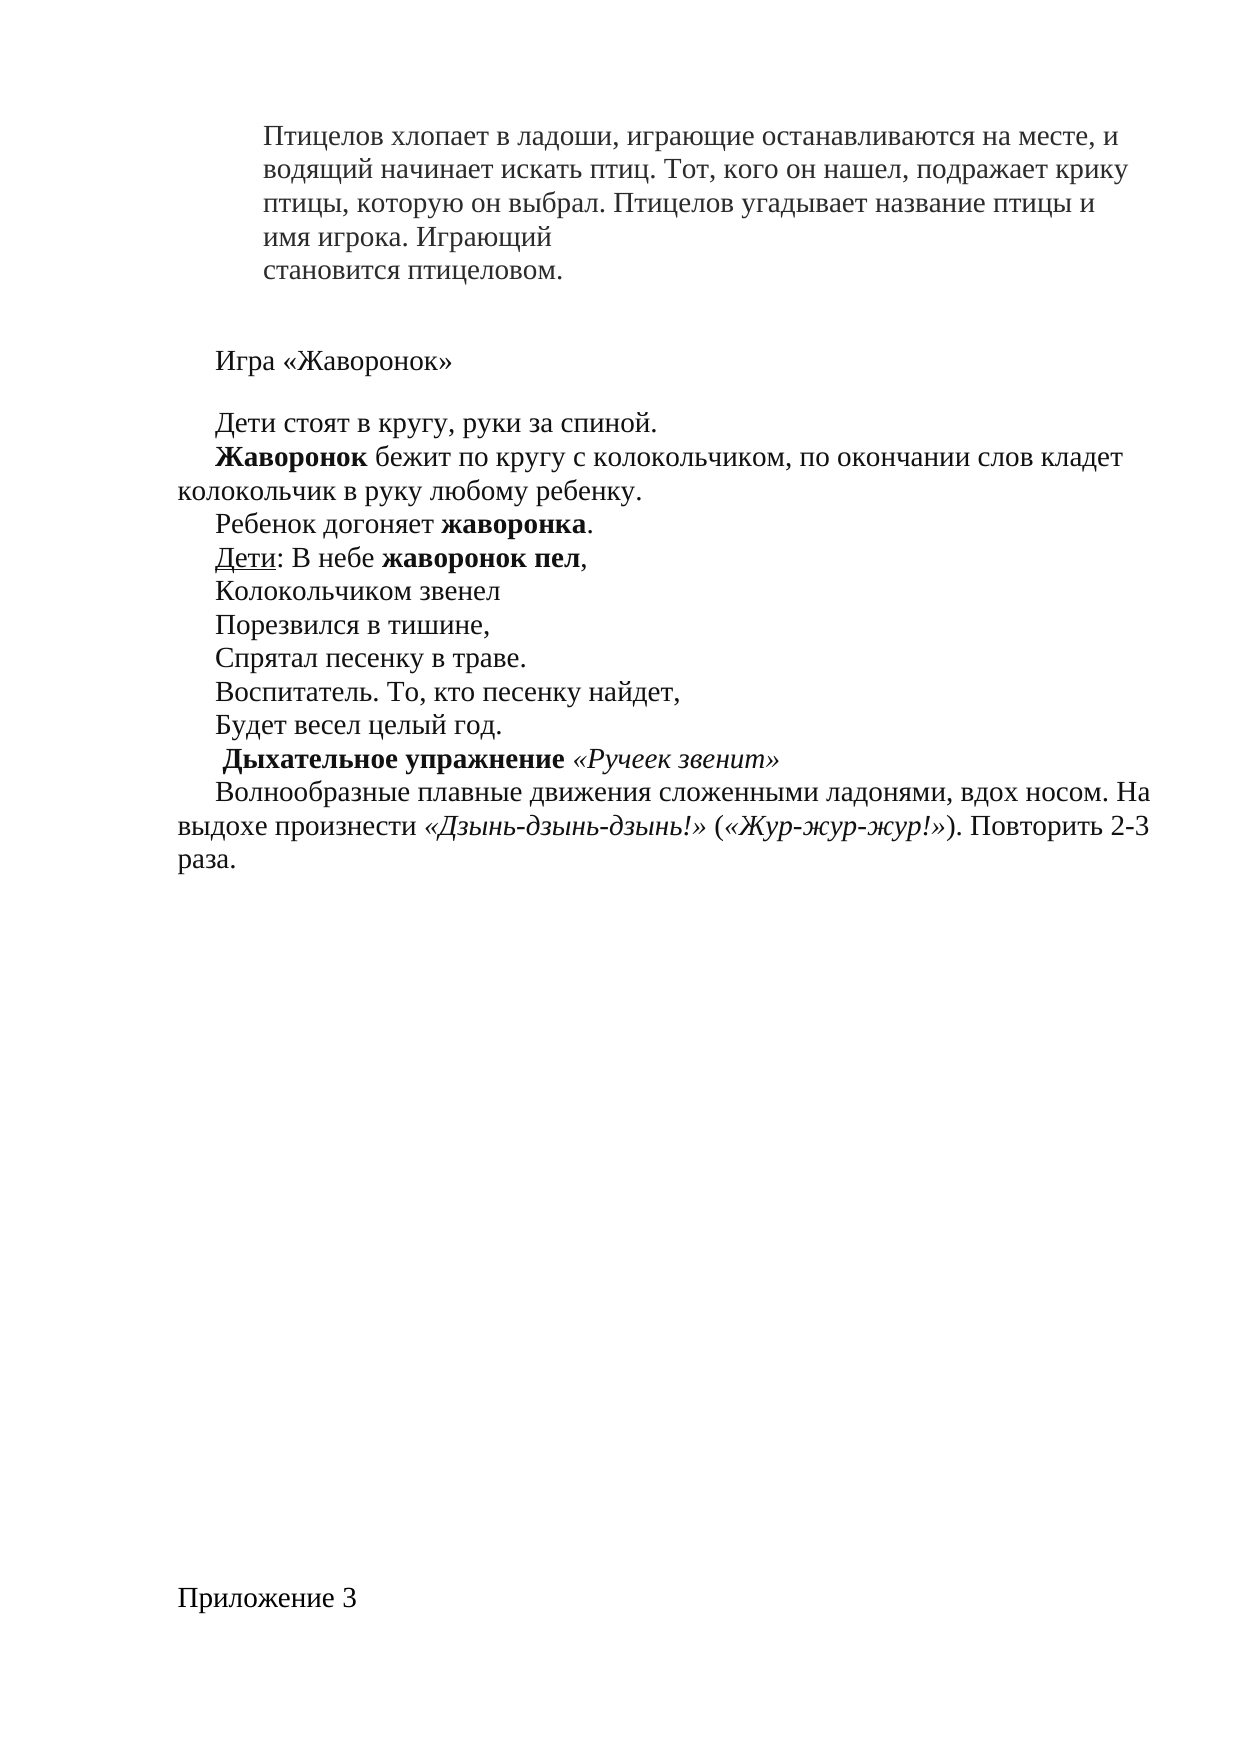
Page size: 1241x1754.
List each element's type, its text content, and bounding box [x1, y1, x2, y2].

text Будет весел целый год. [177, 707, 1152, 741]
text Дети стоят в кругу, руки за спиной. [177, 406, 1152, 439]
text становится птицеловом. [263, 252, 1152, 286]
text Игра «Жаворонок» [177, 343, 1152, 377]
text Птицелов хлопает в ладоши, играющие останавливаются на месте, и водящий начинает искать птиц. Тот, кого он нашел, подражает крику птицы, которую он выбрал. Птицелов угадывает название птицы и имя игрока. Играющий [263, 118, 1139, 252]
text Дыхательное упражнение «Ручеек звенит» [177, 741, 1152, 774]
text Воспитатель. То, кто песенку найдет, [177, 674, 1152, 707]
text Колокольчиком звенел [177, 573, 1152, 607]
text Дети: В небе жаворонок пел, [177, 540, 1152, 573]
text Приложение 3 [177, 1580, 1152, 1613]
text Волнообразные плавные движения сложенными ладонями, вдох носом. На выдохе произнести «Дзынь-дзынь-дзынь!» («Жур-жур-жур!»). Повторить 2-3 раза. [177, 774, 1152, 875]
text Порезвился в тишине, [177, 607, 1152, 640]
text Ребенок догоняет жаворонка. [177, 506, 1152, 540]
text Спрятал песенку в траве. [177, 640, 1152, 674]
text Жаворонок бежит по кругу с колокольчиком, по окончании слов кладет колокольчик в руку любому ребенку. [177, 439, 1152, 506]
